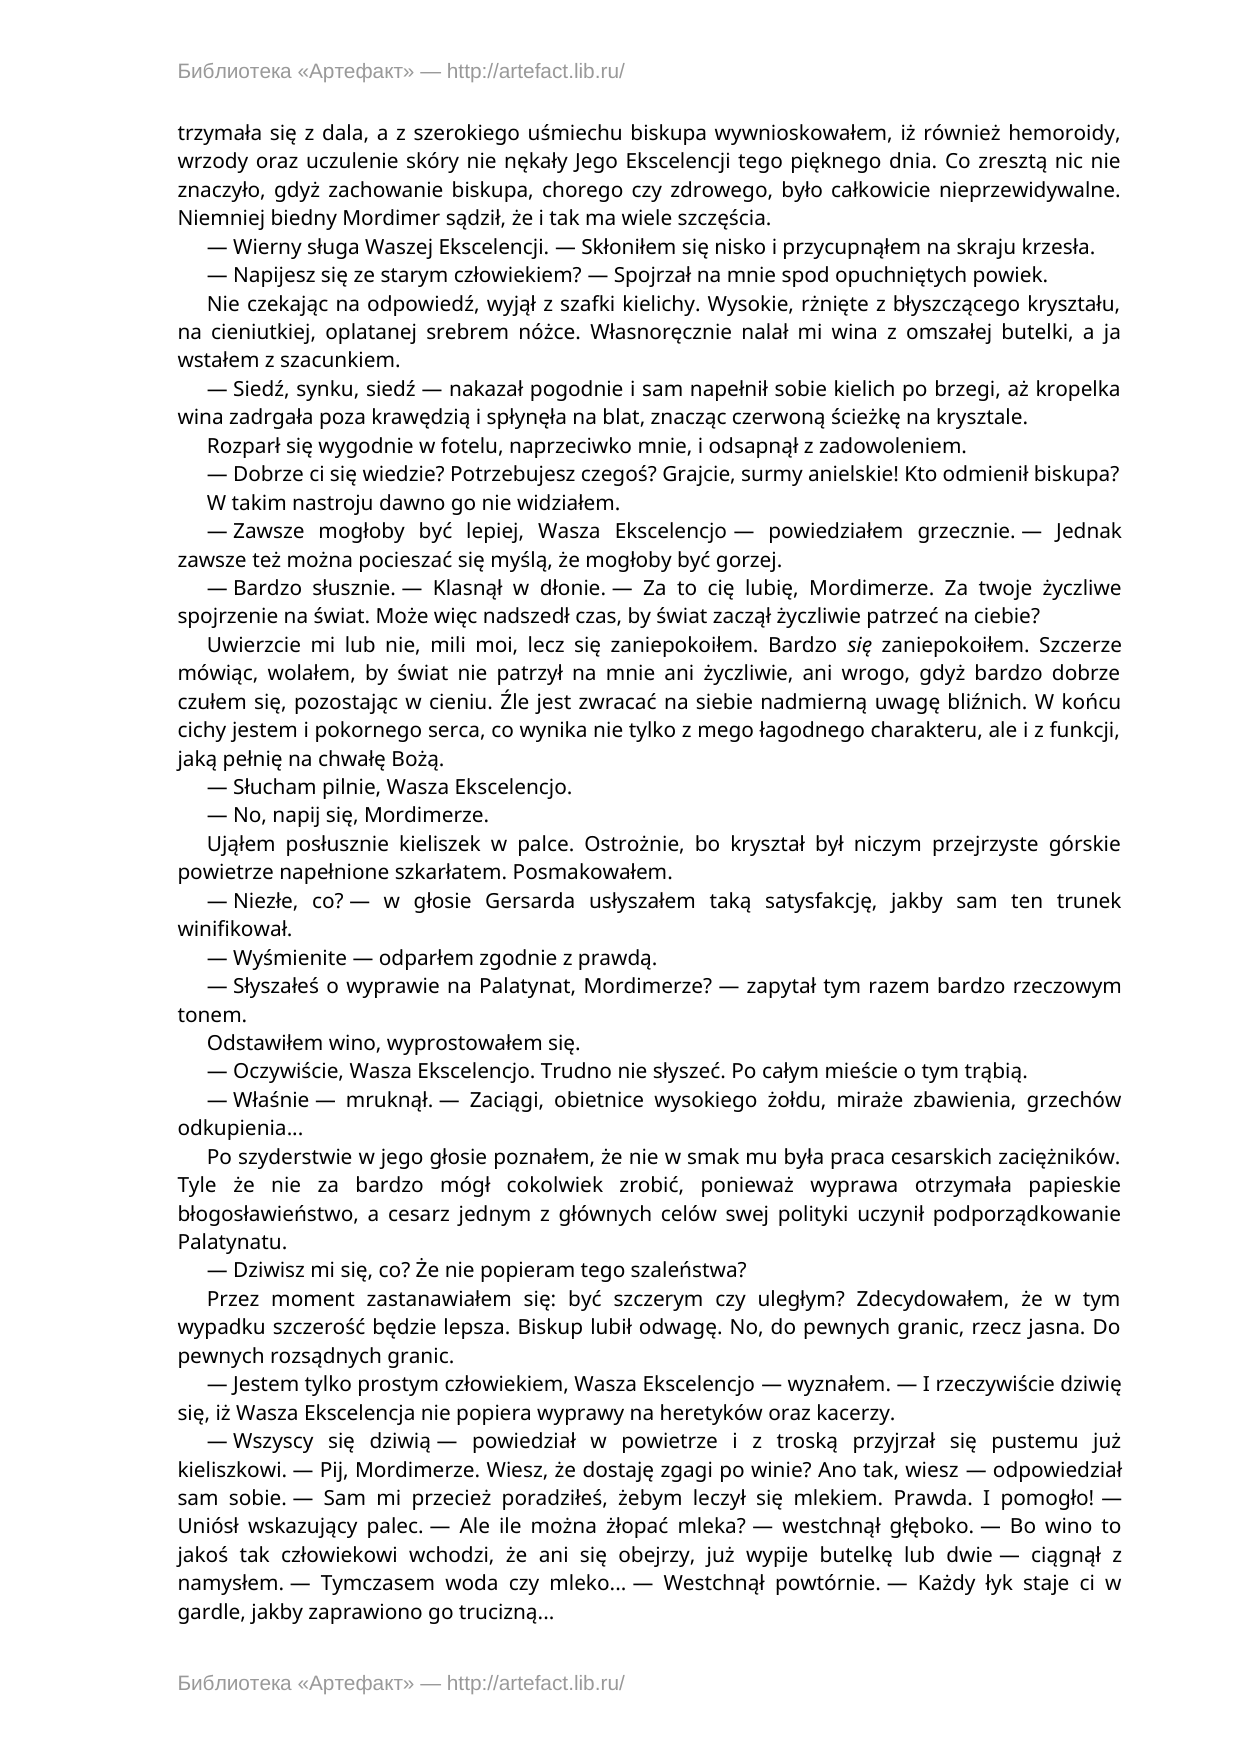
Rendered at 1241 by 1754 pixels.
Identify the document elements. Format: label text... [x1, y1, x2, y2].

text Nie czekając na odpowiedź, wyjął z szafki kielichy. Wysokie, rżnięte z błyszczącego kryształu, na cieniutkiej, oplatanej srebrem nóżce. Własnoręcznie nalał mi wina z omszałej butelki, a ja wstałem z szacunkiem. [177, 289, 1122, 374]
text — Siedź, synku, siedź — nakazał pogodnie i sam napełnił sobie kielich po brzegi, aż kropelka wina zadrgała poza krawędzią i spłynęła na blat, znacząc czerwoną ścieżkę na krysztale. [177, 374, 1122, 431]
text Ująłem posłusznie kieliszek w palce. Ostrożnie, bo kryształ był niczym przejrzyste górskie powietrze napełnione szkarłatem. Posmakowałem. [177, 829, 1122, 886]
text — Słucham pilnie, Wasza Ekscelencjo. [177, 772, 1122, 801]
text — Jestem tylko prostym człowiekiem, Wasza Ekscelencjo — wyznałem. — I rzeczywiście dziwię się, iż Wasza Ekscelencja nie popiera wyprawy na heretyków oraz kacerzy. [177, 1369, 1122, 1426]
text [177, 118, 1122, 232]
text — Dobrze ci się wiedzie? Potrzebujesz czegoś? Grajcie, surmy anielskie! Kto odmienił biskupa? [177, 459, 1122, 488]
text — Właśnie — mruknął. — Zaciągi, obietnice wysokiego żołdu, miraże zbawienia, grzechów odkupienia... [177, 1085, 1122, 1142]
text — Słyszałeś o wyprawie na Palatynat, Mordimerze? — zapytał tym razem bardzo rzeczowym tonem. [177, 971, 1122, 1028]
text W takim nastroju dawno go nie widziałem. [177, 488, 1122, 516]
text — Wyśmienite — odparłem zgodnie z prawdą. [177, 943, 1122, 971]
text — Bardzo słusznie. — Klasnął w dłonie. — Za to cię lubię, Mordimerze. Za twoje życzliwe spojrzenie na świat. Może więc nadszedł czas, by świat zaczął życzliwie patrzeć na ciebie? [177, 573, 1122, 630]
text Po szyderstwie w jego głosie poznałem, że nie w smak mu była praca cesarskich zaciężników. Tyle że nie za bardzo mógł cokolwiek zrobić, ponieważ wyprawa otrzymała papieskie błogosławieństwo, a cesarz jednym z głównych celów swej polityki uczynił podporządkowanie Palatynatu. [177, 1142, 1122, 1256]
text — Niezłe, co? — w głosie Gersarda usłyszałem taką satysfakcję, jakby sam ten trunek winifikował. [177, 886, 1122, 943]
text — Oczywiście, Wasza Ekscelencjo. Trudno nie słyszeć. Po całym mieście o tym trąbią. [177, 1057, 1122, 1085]
text Rozparł się wygodnie w fotelu, naprzeciwko mnie, i odsapnął z zadowoleniem. [177, 431, 1122, 459]
text — Zawsze mogłoby być lepiej, Wasza Ekscelencjo — powiedziałem grzecznie. — Jednak zawsze też można pocieszać się myślą, że mogłoby być gorzej. [177, 516, 1122, 573]
text Przez moment zastanawiałem się: być szczerym czy uległym? Zdecydowałem, że w tym wypadku szczerość będzie lepsza. Biskup lubił odwagę. No, do pewnych granic, rzecz jasna. Do pewnych rozsądnych granic. [177, 1284, 1122, 1369]
text — Dziwisz mi się, co? Że nie popieram tego szaleństwa? [177, 1256, 1122, 1284]
text — Wszyscy się dziwią — powiedział w powietrze i z troską przyjrzał się pustemu już kieliszkowi. — Pij, Mordimerze. Wiesz, że dostaję zgagi po winie? Ano tak, wiesz — odpowiedział sam sobie. — Sam mi przecież poradziłeś, żebym leczył się mlekiem. Prawda. I pomogło! — Uniósł wskazujący palec. — Ale ile można żłopać mleka? — westchnął głęboko. — Bo wino to jakoś tak człowiekowi wchodzi, że ani się obejrzy, już wypije butelkę lub dwie — ciągnął z namysłem. — Tymczasem woda czy mleko... — Westchnął powtórnie. — Każdy łyk staje ci w gardle, jakby zaprawiono go trucizną... [177, 1426, 1122, 1625]
text — Wierny sługa Waszej Ekscelencji. — Skłoniłem się nisko i przycupnąłem na skraju krzesła. [177, 232, 1122, 260]
text Uwierzcie mi lub nie, mili moi, lecz się zaniepokoiłem. Bardzo się zaniepokoiłem. Szczerze mówiąc, wolałem, by świat nie patrzył na mnie ani życzliwie, ani wrogo, gdyż bardzo dobrze czułem się, pozostając w cieniu. Źle jest zwracać na siebie nadmierną uwagę bliźnich. W końcu cichy jestem i pokornego serca, co wynika nie tylko z mego łagodnego charakteru, ale i z funkcji, jaką pełnię na chwałę Bożą. [177, 630, 1122, 772]
text — No, napij się, Mordimerze. [177, 801, 1122, 829]
text — Napijesz się ze starym człowiekiem? — Spojrzał na mnie spod opuchniętych powiek. [177, 260, 1122, 289]
text Odstawiłem wino, wyprostowałem się. [177, 1028, 1122, 1057]
